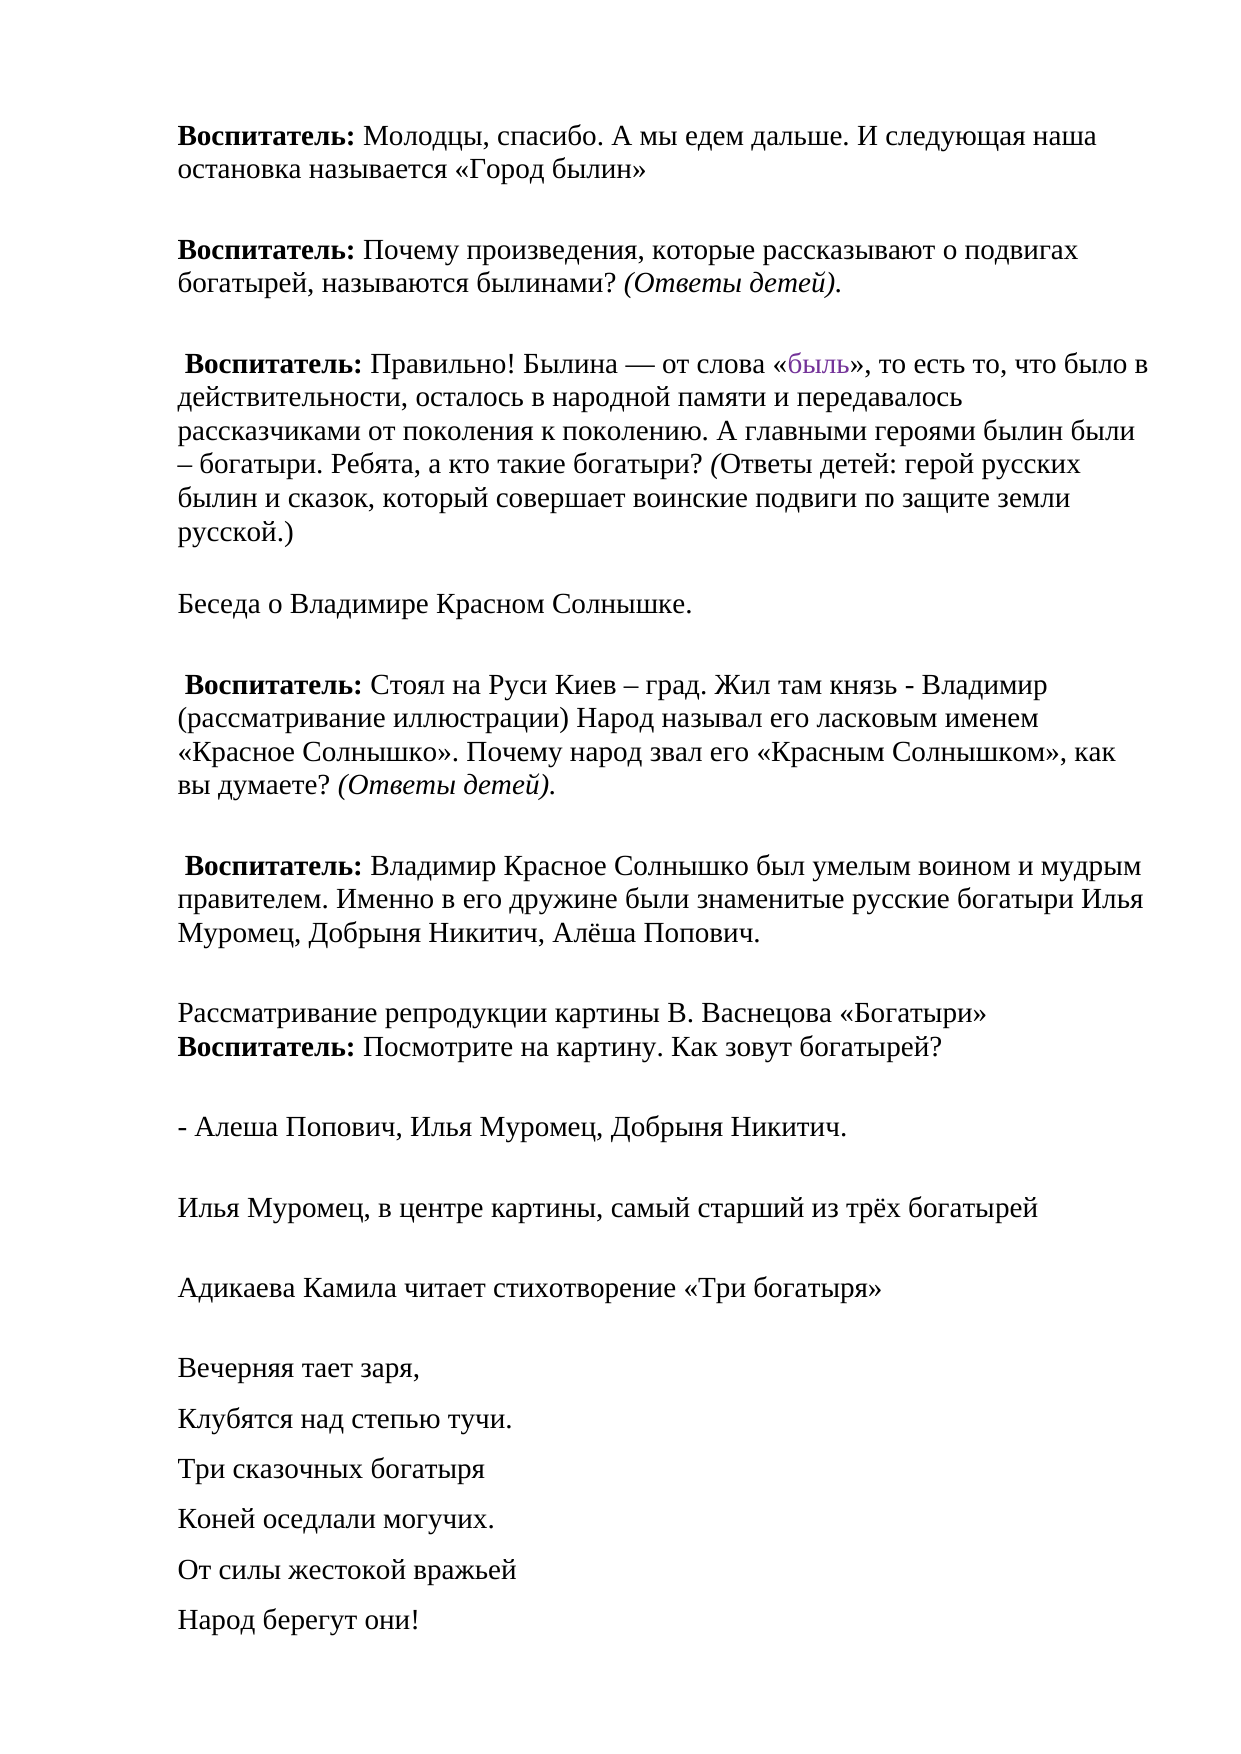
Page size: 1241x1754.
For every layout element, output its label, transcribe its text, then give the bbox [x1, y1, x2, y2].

text Воспитатель: Стоял на Руси Киев – град. Жил там князь - Владимир (рассматривание иллюстрации) Народ называл его ласковым именем «Красное Солнышко». Почему народ звал его «Красным Солнышком», как вы думаете? (Ответы детей). [177, 667, 1152, 801]
text Воспитатель: Молодцы, спасибо. А мы едем дальше. И следующая наша остановка называется «Город былин» [177, 118, 1152, 185]
text - Алеша Попович, Илья Муромец, Добрыня Никитич. [177, 1109, 1152, 1143]
text Воспитатель: Правильно! Былина — от слова «быль», то есть то, что было в действительности, осталось в народной памяти и передавалось рассказчиками от поколения к поколению. А главными героями былин были – богатыри. Ребята, а кто такие богатыри? (Ответы детей: герой русских былин и сказок, который совершает воинские подвиги по защите земли русской.) [177, 346, 1152, 547]
text Воспитатель: Почему произведения, которые рассказывают о подвигах богатырей, называются былинами? (Ответы детей). [177, 232, 1152, 299]
text Беседа о Владимире Красном Солнышке. [177, 586, 1152, 620]
text Рассматривание репродукции картины В. Васнецова «Богатыри» Воспитатель: Посмотрите на картину. Как зовут богатырей? [177, 995, 1152, 1062]
text Адикаева Камила читает стихотворение «Три богатыря» [177, 1270, 1152, 1304]
text От силы жестокой вражьей [177, 1552, 1152, 1585]
text Коней оседлали могучих. [177, 1501, 1152, 1535]
text Народ берегут они! [177, 1602, 1152, 1636]
text Клубятся над степью тучи. [177, 1401, 1152, 1434]
text Три сказочных богатыря [177, 1451, 1152, 1485]
text Воспитатель: Владимир Красное Солнышко был умелым воином и мудрым правителем. Именно в его дружине были знаменитые русские богатыри Илья Муромец, Добрыня Никитич, Алёша Попович. [177, 848, 1152, 948]
text Илья Муромец, в центре картины, самый старший из трёх богатырей [177, 1190, 1152, 1223]
text Вечерняя тает заря, [177, 1351, 1152, 1384]
